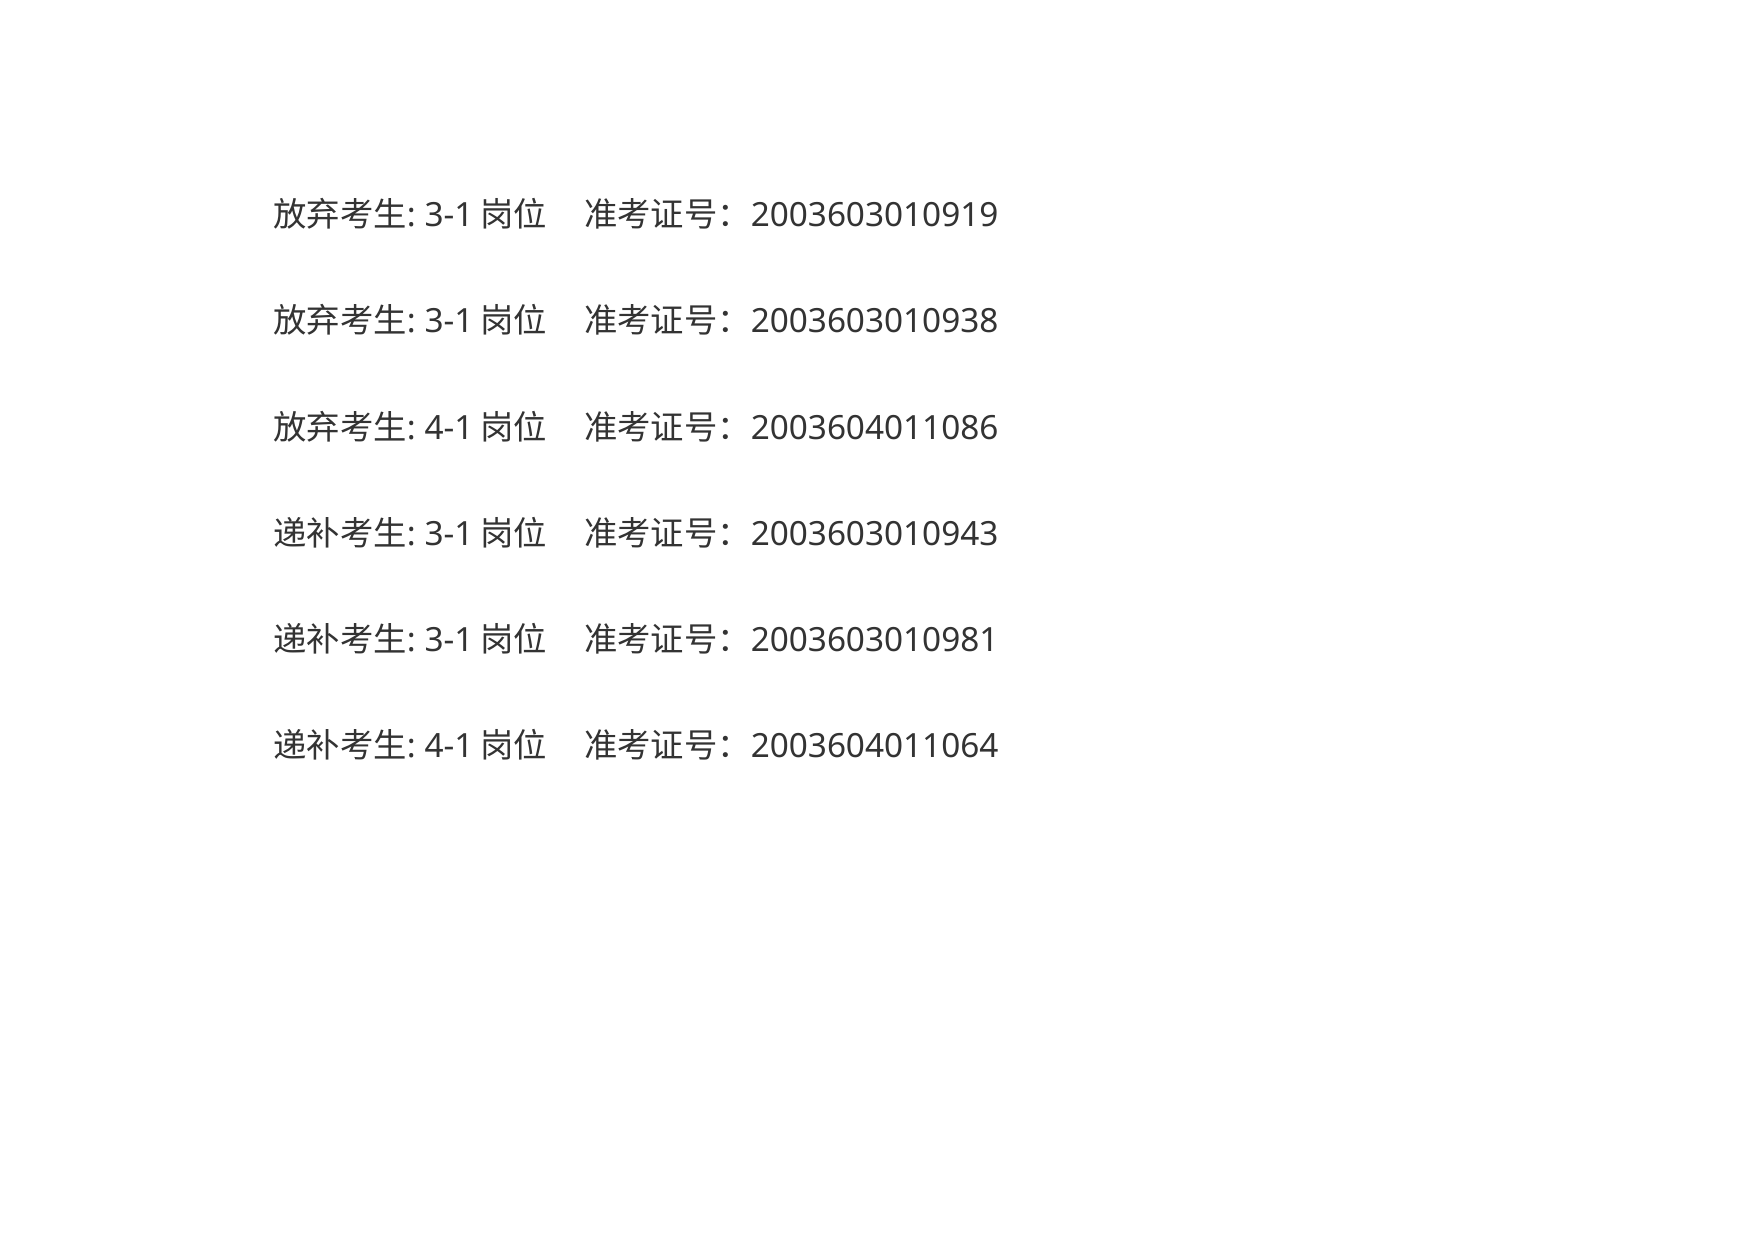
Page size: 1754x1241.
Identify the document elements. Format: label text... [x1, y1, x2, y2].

text 递补考生: 3-1岗位 准考证号：2003603010943 [207, 486, 1535, 576]
text 递补考生: 3-1岗位 准考证号：2003603010981 [207, 592, 1535, 683]
text 放弃考生: 3-1岗位 准考证号：2003603010938 [207, 273, 1535, 364]
text 放弃考生: 3-1岗位 准考证号：2003603010919 [207, 167, 1535, 258]
text 递补考生: 4-1岗位 准考证号：2003604011064 [207, 698, 1535, 789]
text 放弃考生: 4-1岗位 准考证号：2003604011086 [207, 379, 1535, 470]
